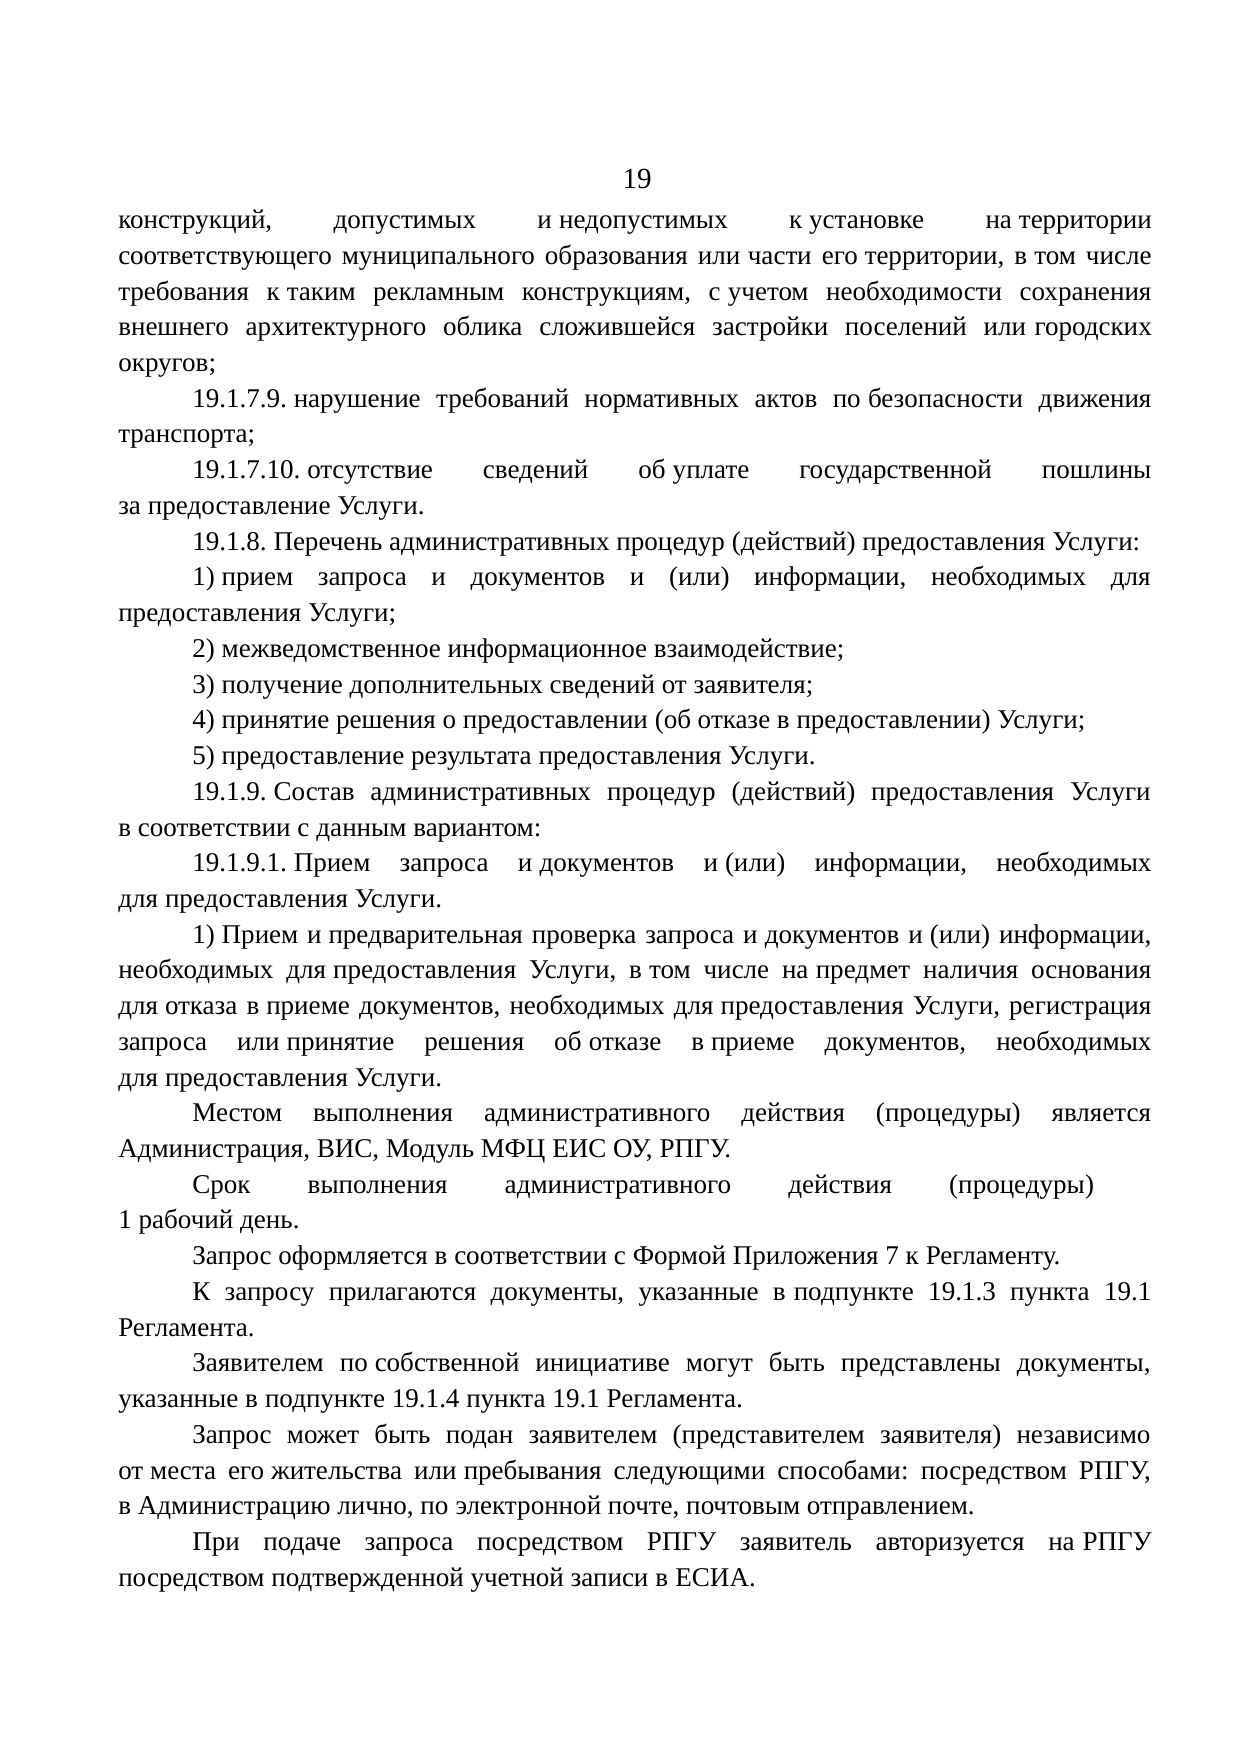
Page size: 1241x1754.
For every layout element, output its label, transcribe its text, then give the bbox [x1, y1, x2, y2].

text К запросу прилагаются документы, указанные в подпункте 19.1.3 пункта 19.1 Регламента. [118, 1275, 1152, 1342]
text 19.1.7.10. отсутствие сведений об уплате государственной пошлины за предоставление Услуги. [118, 453, 1152, 520]
text 19.1.9. Состав административных процедур (действий) предоставления Услуги в соответствии с данным вариантом: [118, 775, 1152, 842]
text 1) прием запроса и документов и (или) информации, необходимых для предоставления Услуги; [118, 561, 1152, 627]
text Заявителем по собственной инициативе могут быть представлены документы, указанные в подпункте 19.1.4 пункта 19.1 Регламента. [118, 1347, 1152, 1413]
text Срок выполнения административного действия (процедуры) 1 рабочий день. [118, 1168, 1152, 1235]
text 2) межведомственное информационное взаимодействие; [118, 632, 1152, 663]
text Запрос оформляется в соответствии с Формой Приложения 7 к Регламенту. [118, 1239, 1152, 1271]
text 19.1.8. Перечень административных процедур (действий) предоставления Услуги: [118, 525, 1152, 556]
text 3) получение дополнительных сведений от заявителя; [118, 668, 1152, 699]
text 19.1.7.9. нарушение требований нормативных актов по безопасности движения транспорта; [118, 382, 1152, 449]
text 1) Прием и предварительная проверка запроса и документов и (или) информации, необходимых для предоставления Услуги, в том числе на предмет наличия основания для отказа в приеме документов, необходимых для предоставления Услуги, регистрация запроса или принятие решения об отказе в приеме документов, необходимых для предоставления Услуги. [118, 918, 1152, 1092]
text При подаче запроса посредством РПГУ заявитель авторизуется на РПГУ посредством подтвержденной учетной записи в ЕСИА. [118, 1525, 1152, 1592]
text 19.1.9.1. Прием запроса и документов и (или) информации, необходимых для предоставления Услуги. [118, 846, 1152, 913]
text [118, 203, 1152, 377]
text Местом выполнения административного действия (процедуры) является Администрация, ВИС, Модуль МФЦ ЕИС ОУ, РПГУ. [118, 1096, 1152, 1163]
text 5) предоставление результата предоставления Услуги. [118, 739, 1152, 770]
text Запрос может быть подан заявителем (представителем заявителя) независимо от места его жительства или пребывания следующими способами: посредством РПГУ, в Администрацию лично, по электронной почте, почтовым отправлением. [118, 1418, 1152, 1521]
text 4) принятие решения о предоставлении (об отказе в предоставлении) Услуги; [118, 703, 1152, 734]
